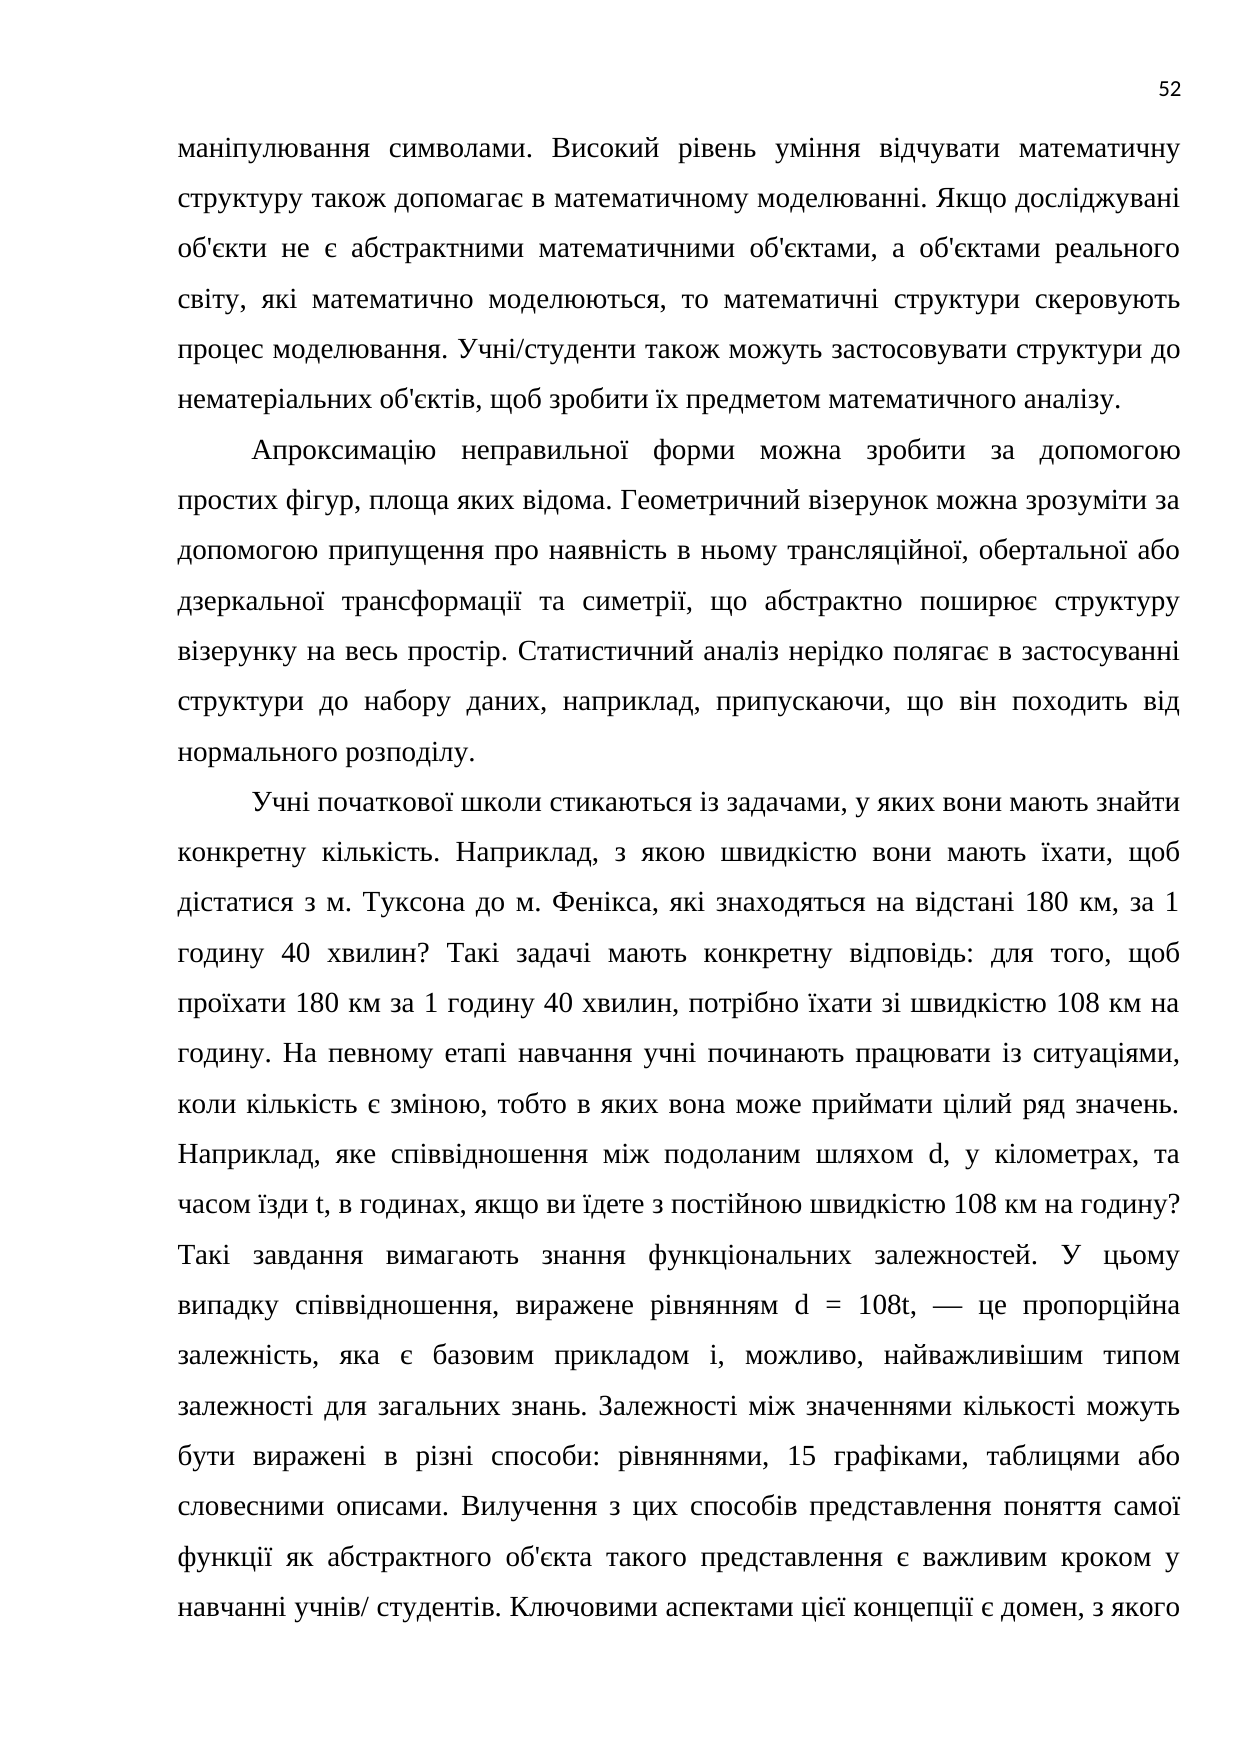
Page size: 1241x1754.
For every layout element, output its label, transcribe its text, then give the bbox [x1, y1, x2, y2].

text Апроксимацію неправильної форми можна зробити за допомогою простих фігур, площа яких відома. Геометричний візерунок можна зрозуміти за допомогою припущення про наявність в ньому трансляційної, обертальної або дзеркальної трансформації та симетрії, що абстрактно поширює структуру візерунку на весь простір. Статистичний аналіз нерідко полягає в застосуванні структури до набору даних, наприклад, припускаючи, що він походить від нормального розподілу. [177, 432, 1181, 767]
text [177, 784, 1181, 1622]
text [177, 130, 1181, 415]
